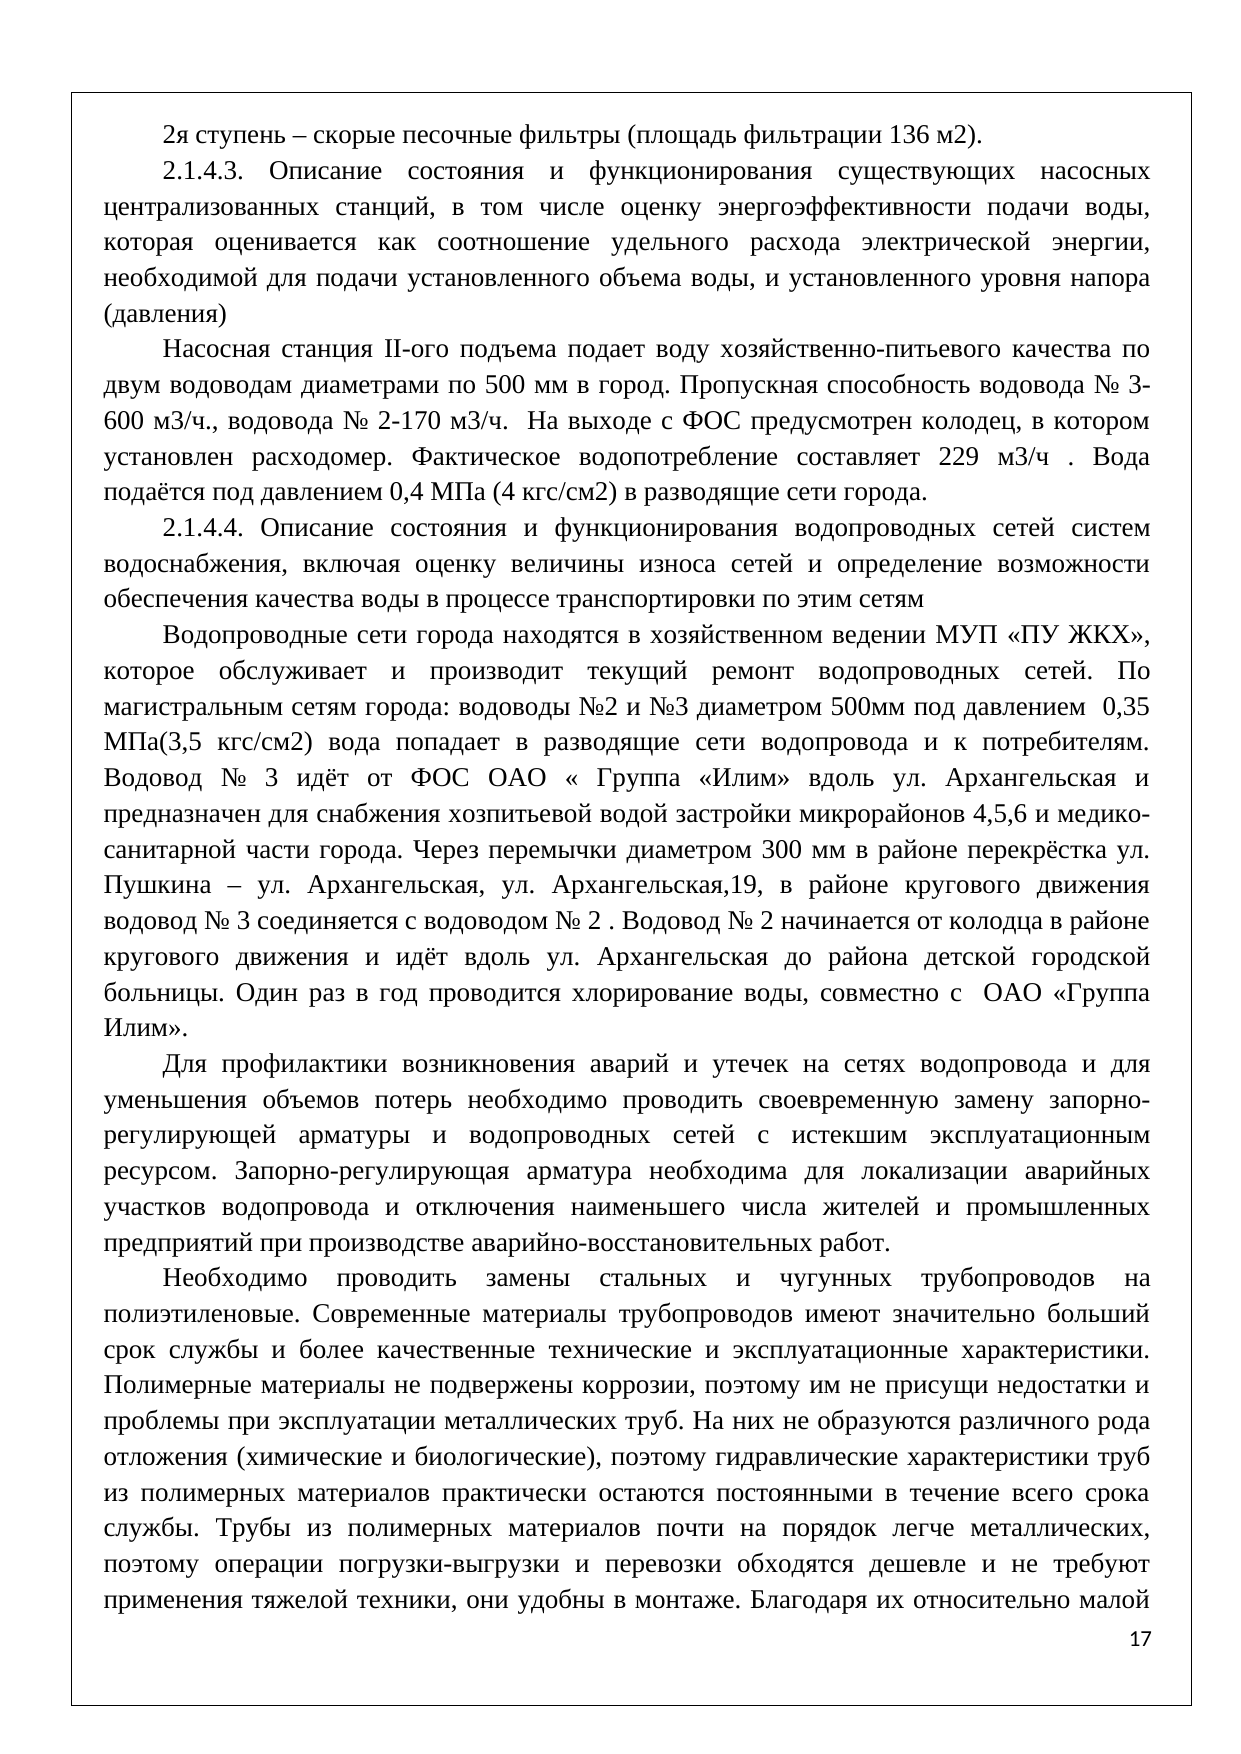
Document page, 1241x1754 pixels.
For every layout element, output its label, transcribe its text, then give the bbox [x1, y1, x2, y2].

text Водопроводные сети города находятся в хозяйственном ведении МУП «ПУ ЖКХ», которое обслуживает и производит текущий ремонт водопроводных сетей. По магистральным сетям города: водоводы №2 и №3 диаметром 500мм под давлением 0,35 МПа(3,5 кгс/см2) вода попадает в разводящие сети водопровода и к потребителям. Водовод № 3 идёт от ФОС ОАО « Группа «Илим» вдоль ул. Архангельская и предназначен для снабжения хозпитьевой водой застройки микрорайонов 4,5,6 и медико-санитарной части города. Через перемычки диаметром 300 мм в районе перекрёстка ул. Пушкина – ул. Архангельская, ул. Архангельская,19, в районе кругового движения водовод № 3 соединяется с водоводом № 2 . Водовод № 2 начинается от колодца в районе кругового движения и идёт вдоль ул. Архангельская до района детской городской больницы. Один раз в год проводится хлорирование воды, совместно с ОАО «Группа Илим». [103, 618, 1152, 1042]
text 2я ступень – скорые песочные фильтры (площадь фильтрации ). [103, 118, 1152, 149]
text 2.1.4.3. Описание состояния и функционирования существующих насосных централизованных станций, в том числе оценку энергоэффективности подачи воды, которая оценивается как соотношение удельного расхода электрической энергии, необходимой для подачи установленного объема воды, и установленного уровня напора (давления) [103, 154, 1152, 328]
text Для профилактики возникновения аварий и утечек на сетях водопровода и для уменьшения объемов потерь необходимо проводить своевременную замену запорно-регулирующей арматуры и водопроводных сетей с истекшим эксплуатационным ресурсом. Запорно-регулирующая арматура необходима для локализации аварийных участков водопровода и отключения наименьшего числа жителей и промышленных предприятий при производстве аварийно-восстановительных работ. [103, 1047, 1152, 1257]
text Насосная станция II-ого подъема подает воду хозяйственно-питьевого качества по двум водоводам диаметрами по в город. Пропускная способность водовода № 3-600 м3/ч., водовода № 2-170 м3/ч. На выходе с ФОС предусмотрен колодец, в котором установлен расходомер. Фактическое водопотребление составляет 229 м3/ч . Вода подаётся под давлением 0,4 МПа (4 кгс/см2) в разводящие сети города. [103, 332, 1152, 507]
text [103, 1261, 1152, 1614]
text 2.1.4.4. Описание состояния и функционирования водопроводных сетей систем водоснабжения, включая оценку величины износа сетей и определение возможности обеспечения качества воды в процессе транспортировки по этим сетям [103, 511, 1152, 614]
